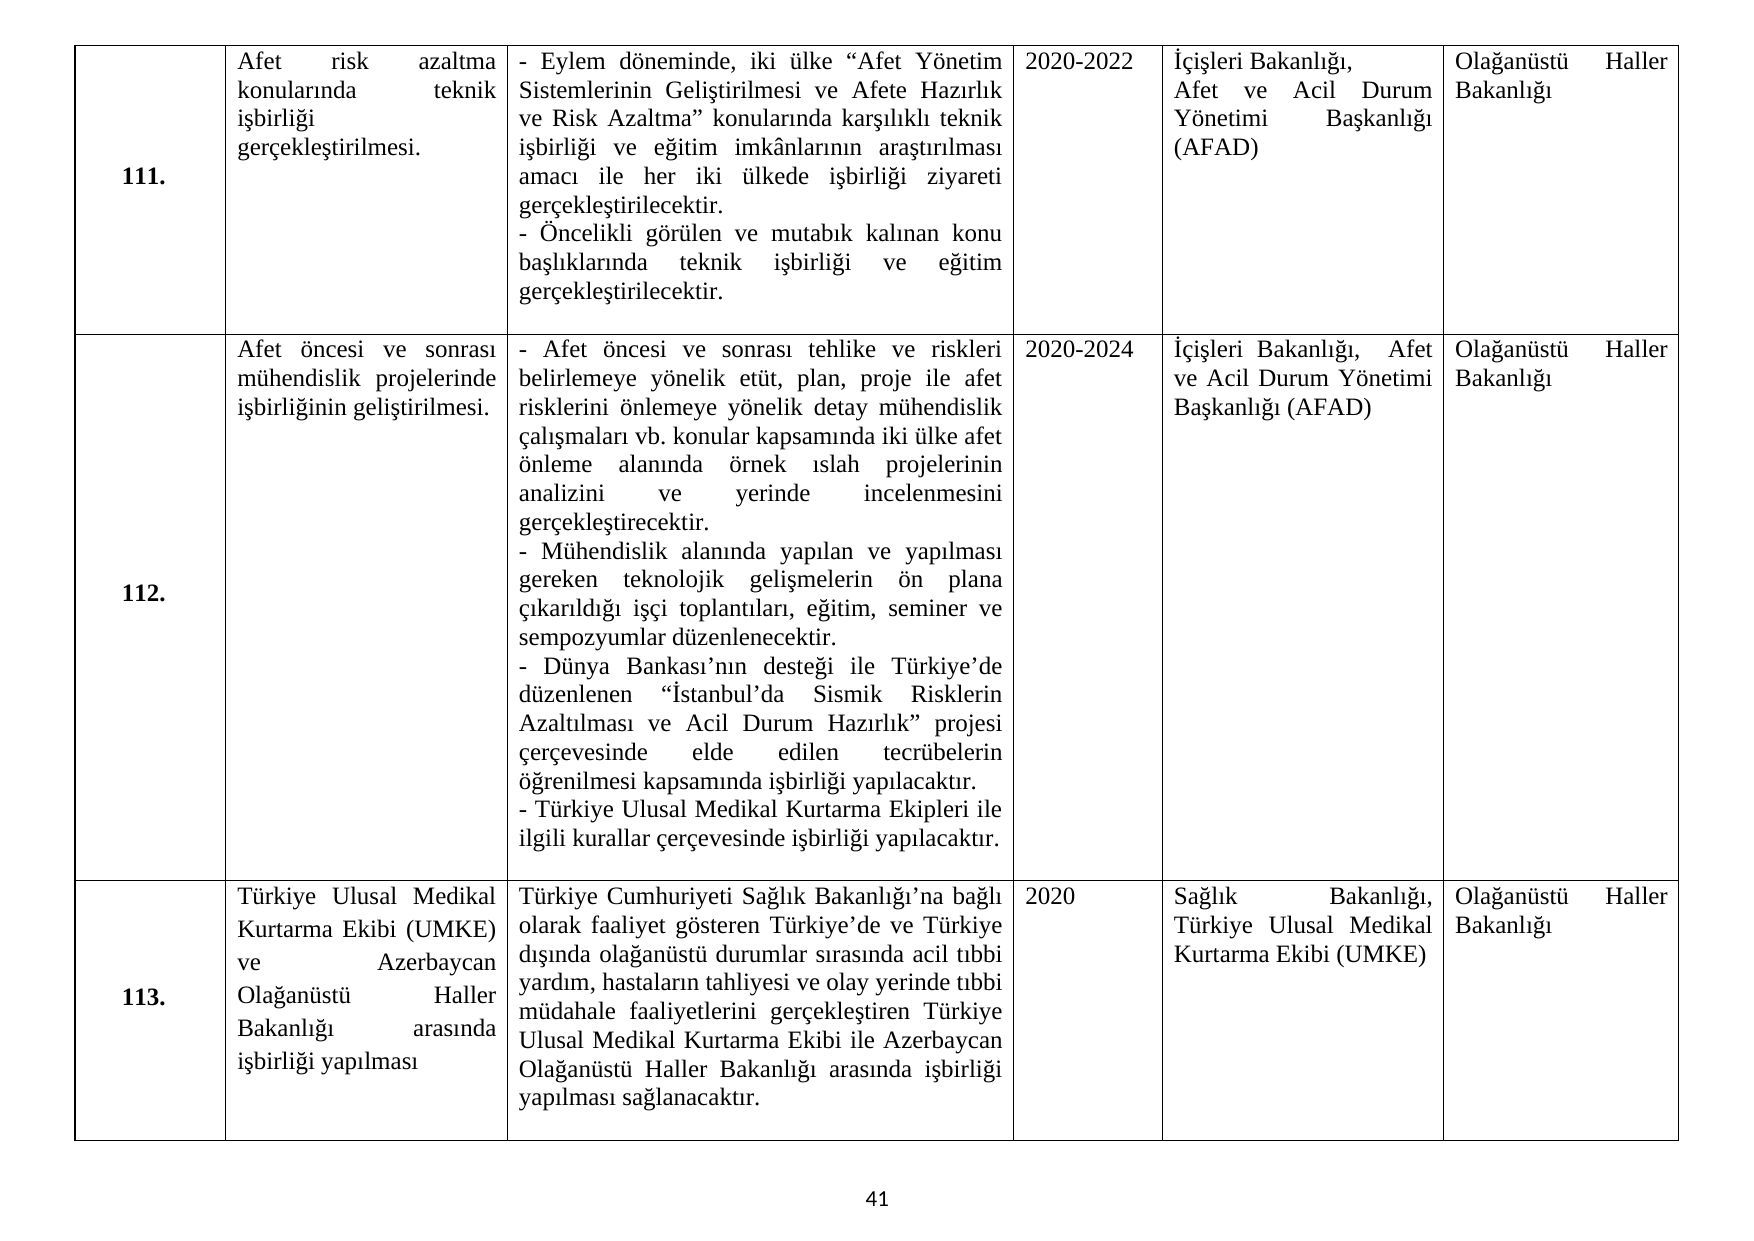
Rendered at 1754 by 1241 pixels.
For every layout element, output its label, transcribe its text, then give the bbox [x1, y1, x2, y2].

table_cell İçişleri Bakanlığı, Afet ve Acil Durum Yönetimi Başkanlığı (AFAD) [1163, 335, 1443, 880]
table_cell 2020-2022 [1014, 46, 1162, 333]
table_cell Türkiye Cumhuriyeti Sağlık Bakanlığı’na bağlı olarak faaliyet gösteren Türkiye’de ve Türkiye dışında olağanüstü durumlar sırasında acil tıbbi yardım, hastaların tahliyesi ve olay yerinde tıbbi müdahale faaliyetlerini gerçekleştiren Türkiye Ulusal Medikal Kurtarma Ekibi ile Azerbaycan Olağanüstü Haller Bakanlığı arasında işbirliği yapılması sağlanacaktır. [508, 881, 1013, 1140]
table_cell Afet öncesi ve sonrası mühendislik projelerinde işbirliğinin geliştirilmesi. [226, 335, 507, 880]
table_cell [76, 881, 225, 1140]
table_cell Afet risk azaltma konularında teknik işbirliği gerçekleştirilmesi. [226, 46, 507, 333]
table_cell Türkiye Ulusal Medikal Kurtarma Ekibi (UMKE) ve Azerbaycan Olağanüstü Haller Bakanlığı arasında işbirliği yapılması [226, 881, 507, 1140]
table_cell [1444, 46, 1678, 333]
table_cell Sağlık Bakanlığı, Türkiye Ulusal Medikal Kurtarma Ekibi (UMKE) [1163, 881, 1443, 1140]
table_cell 2020 [1014, 881, 1162, 1140]
table_cell - Afet öncesi ve sonrası tehlike ve riskleri belirlemeye yönelik etüt, plan, proje ile afet risklerini önlemeye yönelik detay mühendislik çalışmaları vb. konular kapsamında iki ülke afet önleme alanında örnek ıslah projelerinin analizini ve yerinde incelenmesini gerçekleştirecektir. - Mühendislik alanında yapılan ve yapılması gereken teknolojik gelişmelerin ön plana çıkarıldığı işçi toplantıları, eğitim, seminer ve sempozyumlar düzenlenecektir. - Dünya Bankası’nın desteği ile Türkiye’de düzenlenen “İstanbul’da Sismik Risklerin Azaltılması ve Acil Durum Hazırlık” projesi çerçevesinde elde edilen tecrübelerin öğrenilmesi kapsamında işbirliği yapılacaktır. - Türkiye Ulusal Medikal Kurtarma Ekipleri ile ilgili kurallar çerçevesinde işbirliği yapılacaktır. [508, 335, 1013, 880]
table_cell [1163, 46, 1443, 333]
table_cell Olağanüstü Haller Bakanlığı [1444, 335, 1678, 880]
table_cell 2020-2024 [1014, 335, 1162, 880]
table_cell - Eylem döneminde, iki ülke “Afet Yönetim Sistemlerinin Geliştirilmesi ve Afete Hazırlık ve Risk Azaltma” konularında karşılıklı teknik işbirliği ve eğitim imkânlarının araştırılması amacı ile her iki ülkede işbirliği ziyareti gerçekleştirilecektir. - Öncelikli görülen ve mutabık kalınan konu başlıklarında teknik işbirliği ve eğitim gerçekleştirilecektir. [508, 46, 1013, 333]
table_cell Olağanüstü Haller Bakanlığı [1444, 881, 1678, 1140]
table_cell [76, 46, 225, 333]
table_cell [76, 335, 225, 880]
